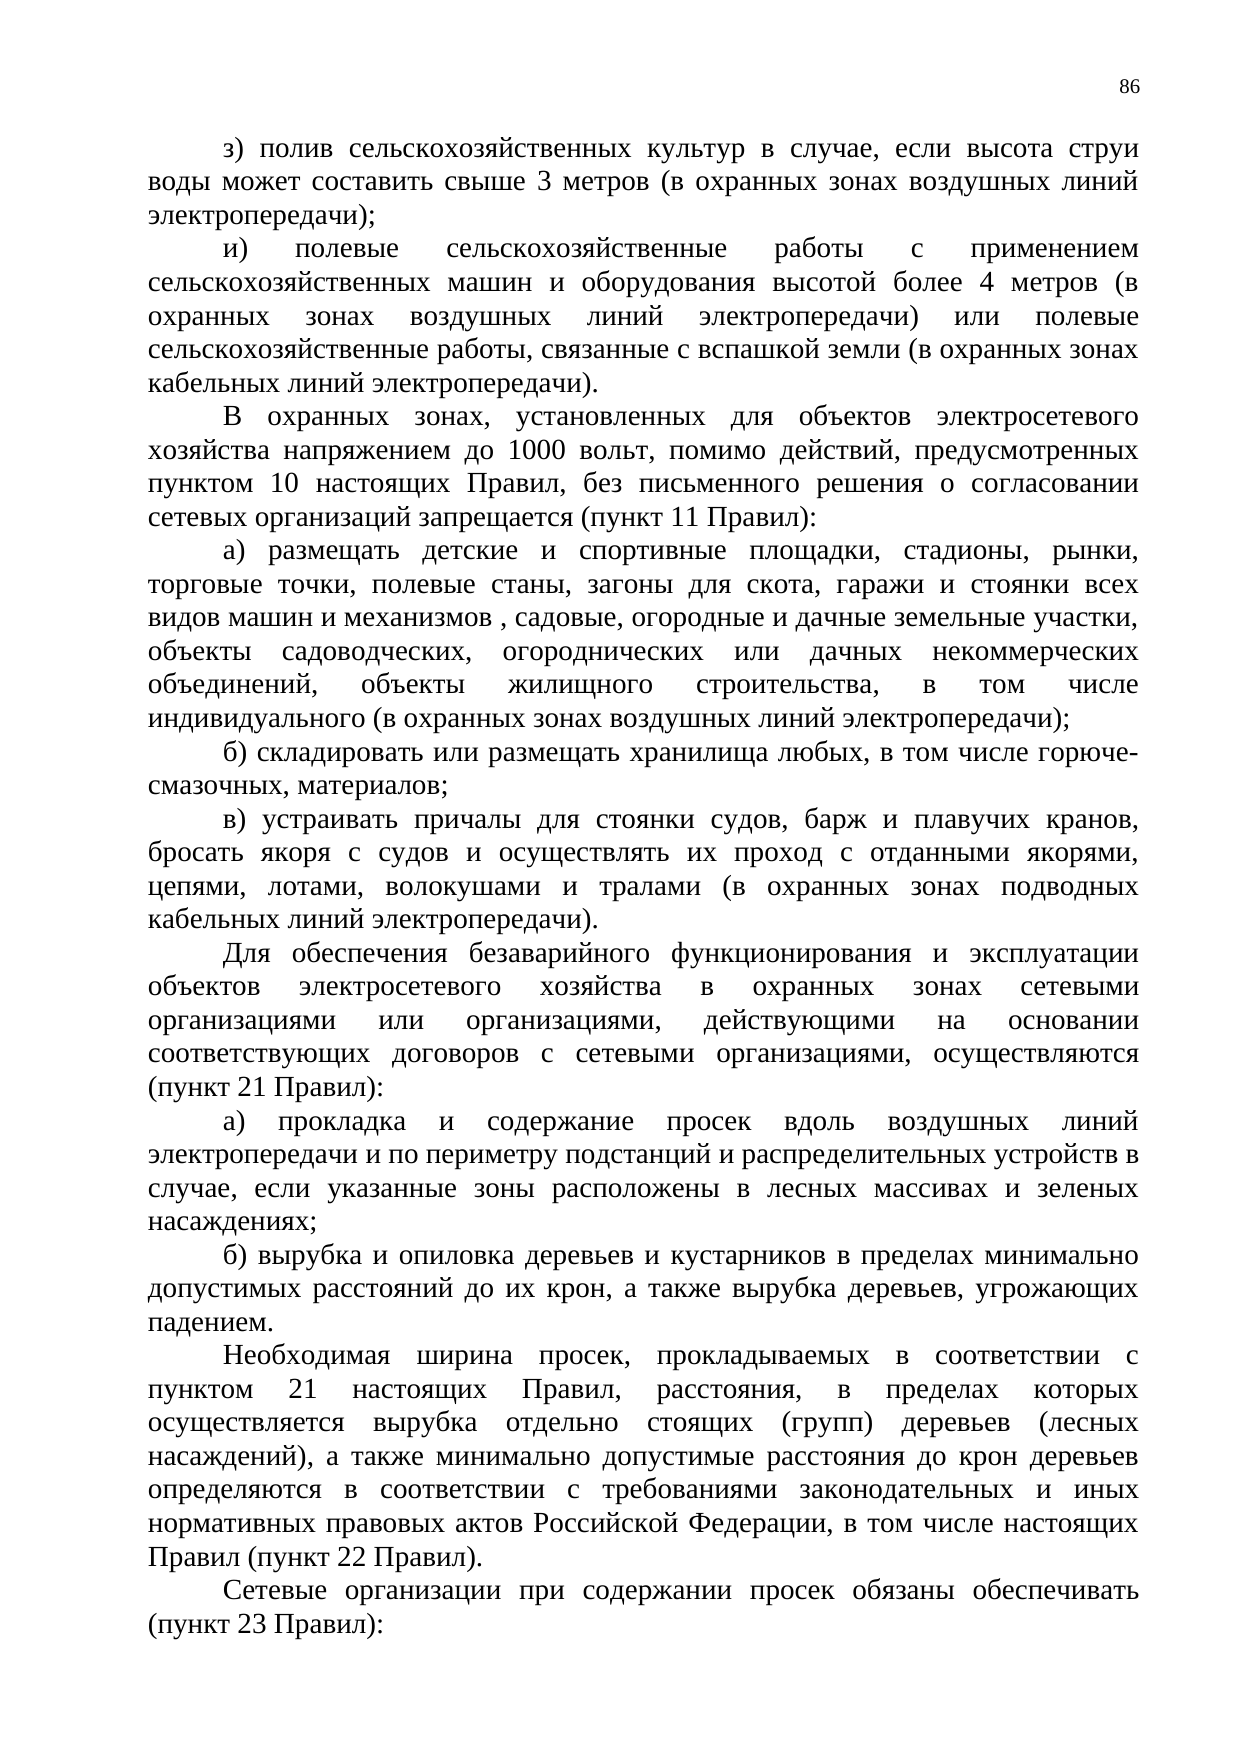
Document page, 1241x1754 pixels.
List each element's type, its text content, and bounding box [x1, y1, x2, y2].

text В охранных зонах, установленных для объектов электросетевого хозяйства напряжением до 1000 вольт, помимо действий, предусмотренных пунктом 10 настоящих Правил, без письменного решения о согласовании сетевых организаций запрещается (пункт 11 Правил): [148, 398, 1140, 532]
text Необходимая ширина просек, прокладываемых в соответствии с пунктом 21 настоящих Правил, расстояния, в пределах которых осуществляется вырубка отдельно стоящих (групп) деревьев (лесных насаждений), а также минимально допустимые расстояния до крон деревьев определяются в соответствии с требованиями законодательных и иных нормативных правовых актов Российской Федерации, в том числе настоящих Правил (пункт 22 Правил). [148, 1337, 1140, 1572]
text б) вырубка и опиловка деревьев и кустарников в пределах минимально допустимых расстояний до их крон, а также вырубка деревьев, угрожающих падением. [148, 1237, 1140, 1337]
text а) размещать детские и спортивные площадки, стадионы, рынки, торговые точки, полевые станы, загоны для скота, гаражи и стоянки всех видов машин и механизмов , садовые, огородные и дачные земельные участки, объекты садоводческих, огороднических или дачных некоммерческих объединений, объекты жилищного строительства, в том числе индивидуального (в охранных зонах воздушных линий электропередачи); [148, 532, 1140, 734]
text з) полив сельскохозяйственных культур в случае, если высота струи воды может составить свыше 3 метров (в охранных зонах воздушных линий электропередачи); [148, 130, 1140, 231]
text и) полевые сельскохозяйственные работы с применением сельскохозяйственных машин и оборудования высотой более 4 метров (в охранных зонах воздушных линий электропередачи) или полевые сельскохозяйственные работы, связанные с вспашкой земли (в охранных зонах кабельных линий электропередачи). [148, 231, 1140, 398]
text Сетевые организации при содержании просек обязаны обеспечивать (пункт 23 Правил): [148, 1572, 1140, 1639]
text а) прокладка и содержание просек вдоль воздушных линий электропередачи и по периметру подстанций и распределительных устройств в случае, если указанные зоны расположены в лесных массивах и зеленых насаждениях; [148, 1103, 1140, 1237]
text б) складировать или размещать хранилища любых, в том числе горюче-смазочных, материалов; [148, 734, 1140, 801]
text Для обеспечения безаварийного функционирования и эксплуатации объектов электросетевого хозяйства в охранных зонах сетевыми организациями или организациями, действующими на основании соответствующих договоров с сетевыми организациями, осуществляются (пункт 21 Правил): [148, 935, 1140, 1103]
text в) устраивать причалы для стоянки судов, барж и плавучих кранов, бросать якоря с судов и осуществлять их проход с отданными якорями, цепями, лотами, волокушами и тралами (в охранных зонах подводных кабельных линий электропередачи). [148, 801, 1140, 935]
